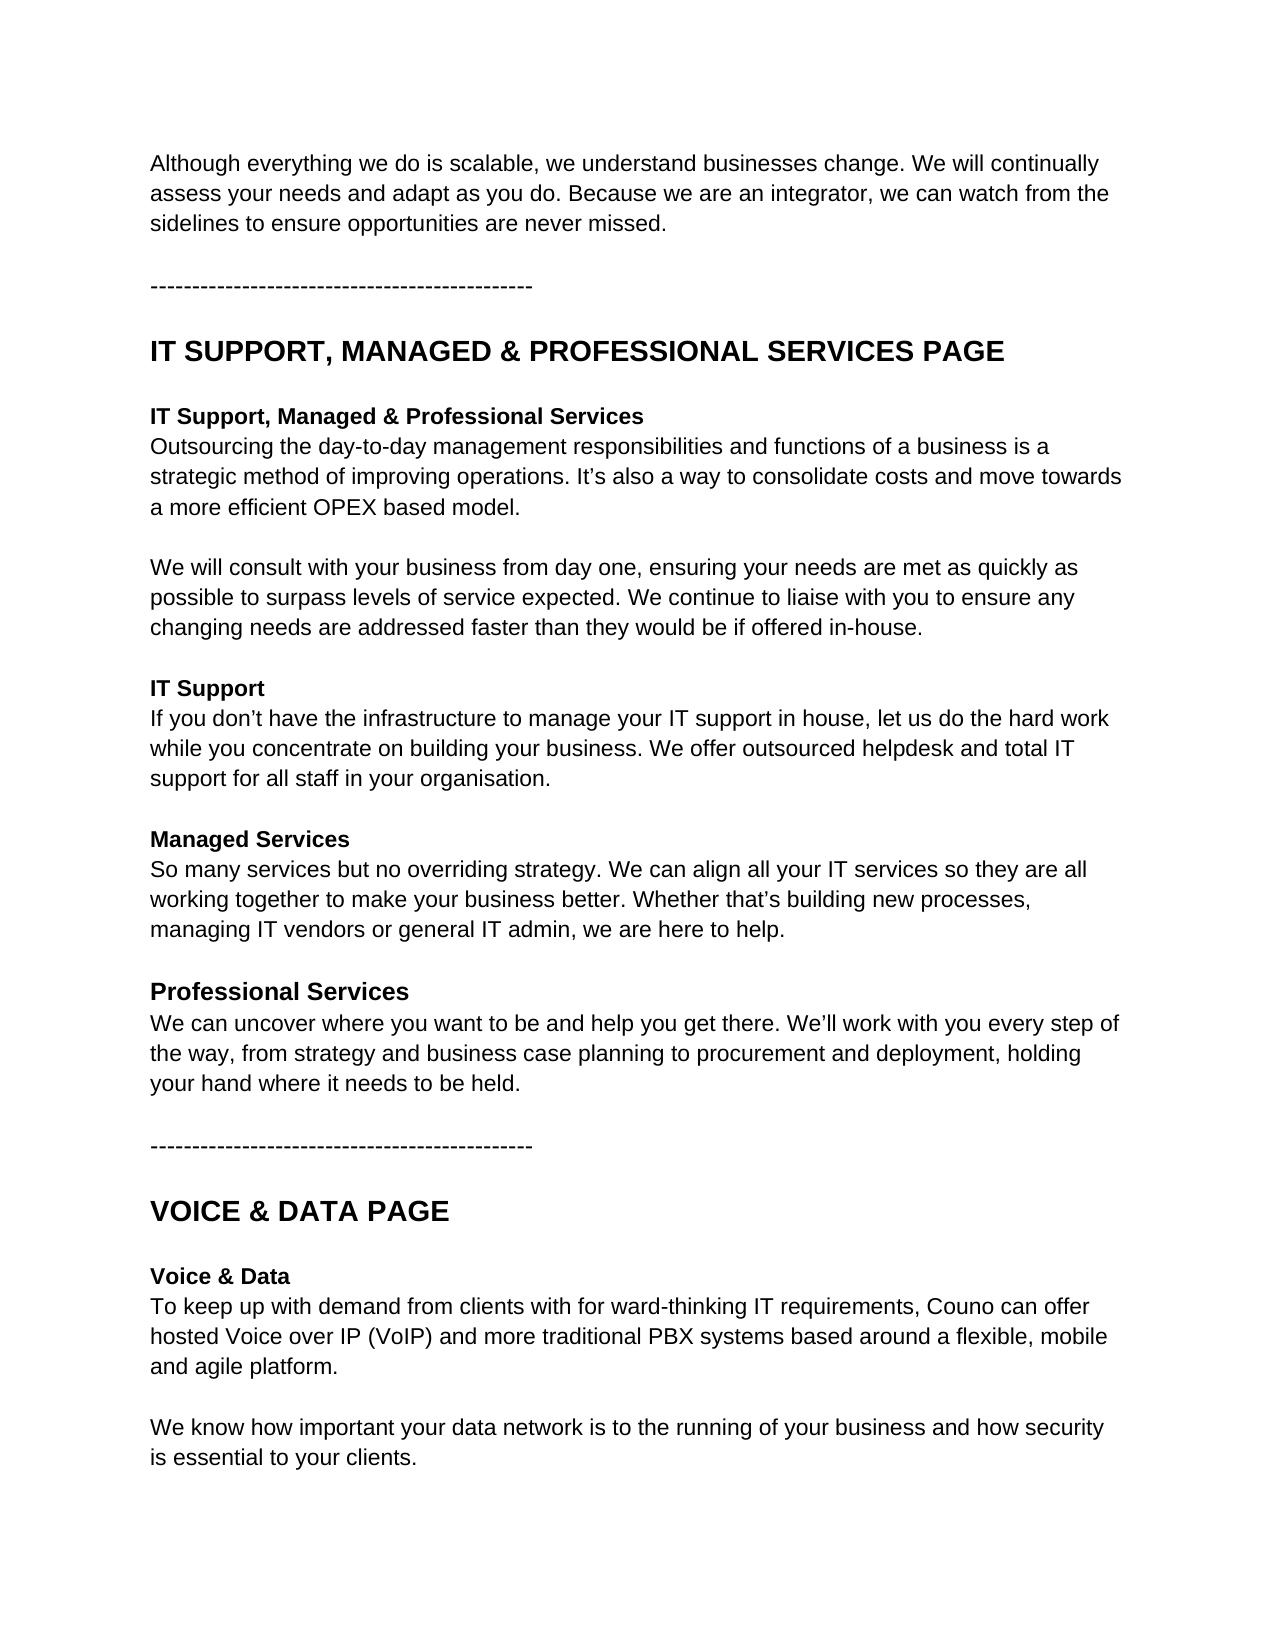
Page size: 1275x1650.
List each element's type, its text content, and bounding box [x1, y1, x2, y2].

text IT Support, Managed & Professional Services [150, 403, 1125, 429]
text Professional Services [150, 977, 1125, 1006]
text We will consult with your business from day one, ensuring your needs are met as quickly as possible to surpass levels of service expected. We continue to liaise with you to ensure any changing needs are addressed faster than they would be if offered in-house. [150, 554, 1125, 641]
text To keep up with demand from clients with for ward-thinking IT requirements, Couno can offer hosted Voice over IP (VoIP) and more traditional PBX systems based around a flexible, mobile and agile platform. [150, 1293, 1125, 1379]
text We know how important your data network is to the running of your business and how security is essential to your clients. [150, 1414, 1125, 1470]
text Voice & Data [150, 1263, 1125, 1289]
text Managed Services [150, 826, 1125, 852]
text Although everything we do is scalable, we understand businesses change. We will continually assess your needs and adapt as you do. Because we are an integrator, we can watch from the sidelines to ensure opportunities are never missed. [150, 150, 1125, 237]
text So many services but no overriding strategy. We can align all your IT services so they are all working together to make your business better. Whether that’s building new processes, managing IT vendors or general IT admin, we are here to help. [150, 856, 1125, 943]
text ---------------------------------------------- [150, 271, 1125, 299]
text VOICE & DATA PAGE [150, 1194, 1125, 1227]
text IT Support [150, 675, 1125, 701]
text We can uncover where you want to be and help you get there. We’ll work with you every step of the way, from strategy and business case planning to procurement and deployment, holding your hand where it needs to be held. [150, 1010, 1125, 1097]
text ---------------------------------------------- [150, 1131, 1125, 1159]
text If you don’t have the infrastructure to manage your IT support in house, let us do the hard work while you concentrate on building your business. We offer outsourced helpdesk and total IT support for all staff in your organisation. [150, 705, 1125, 792]
text Outsourcing the day-to-day management responsibilities and functions of a business is a strategic method of improving operations. It’s also a way to consolidate costs and move towards a more efficient OPEX based model. [150, 433, 1125, 520]
text IT SUPPORT, MANAGED & PROFESSIONAL SERVICES PAGE [150, 334, 1125, 368]
